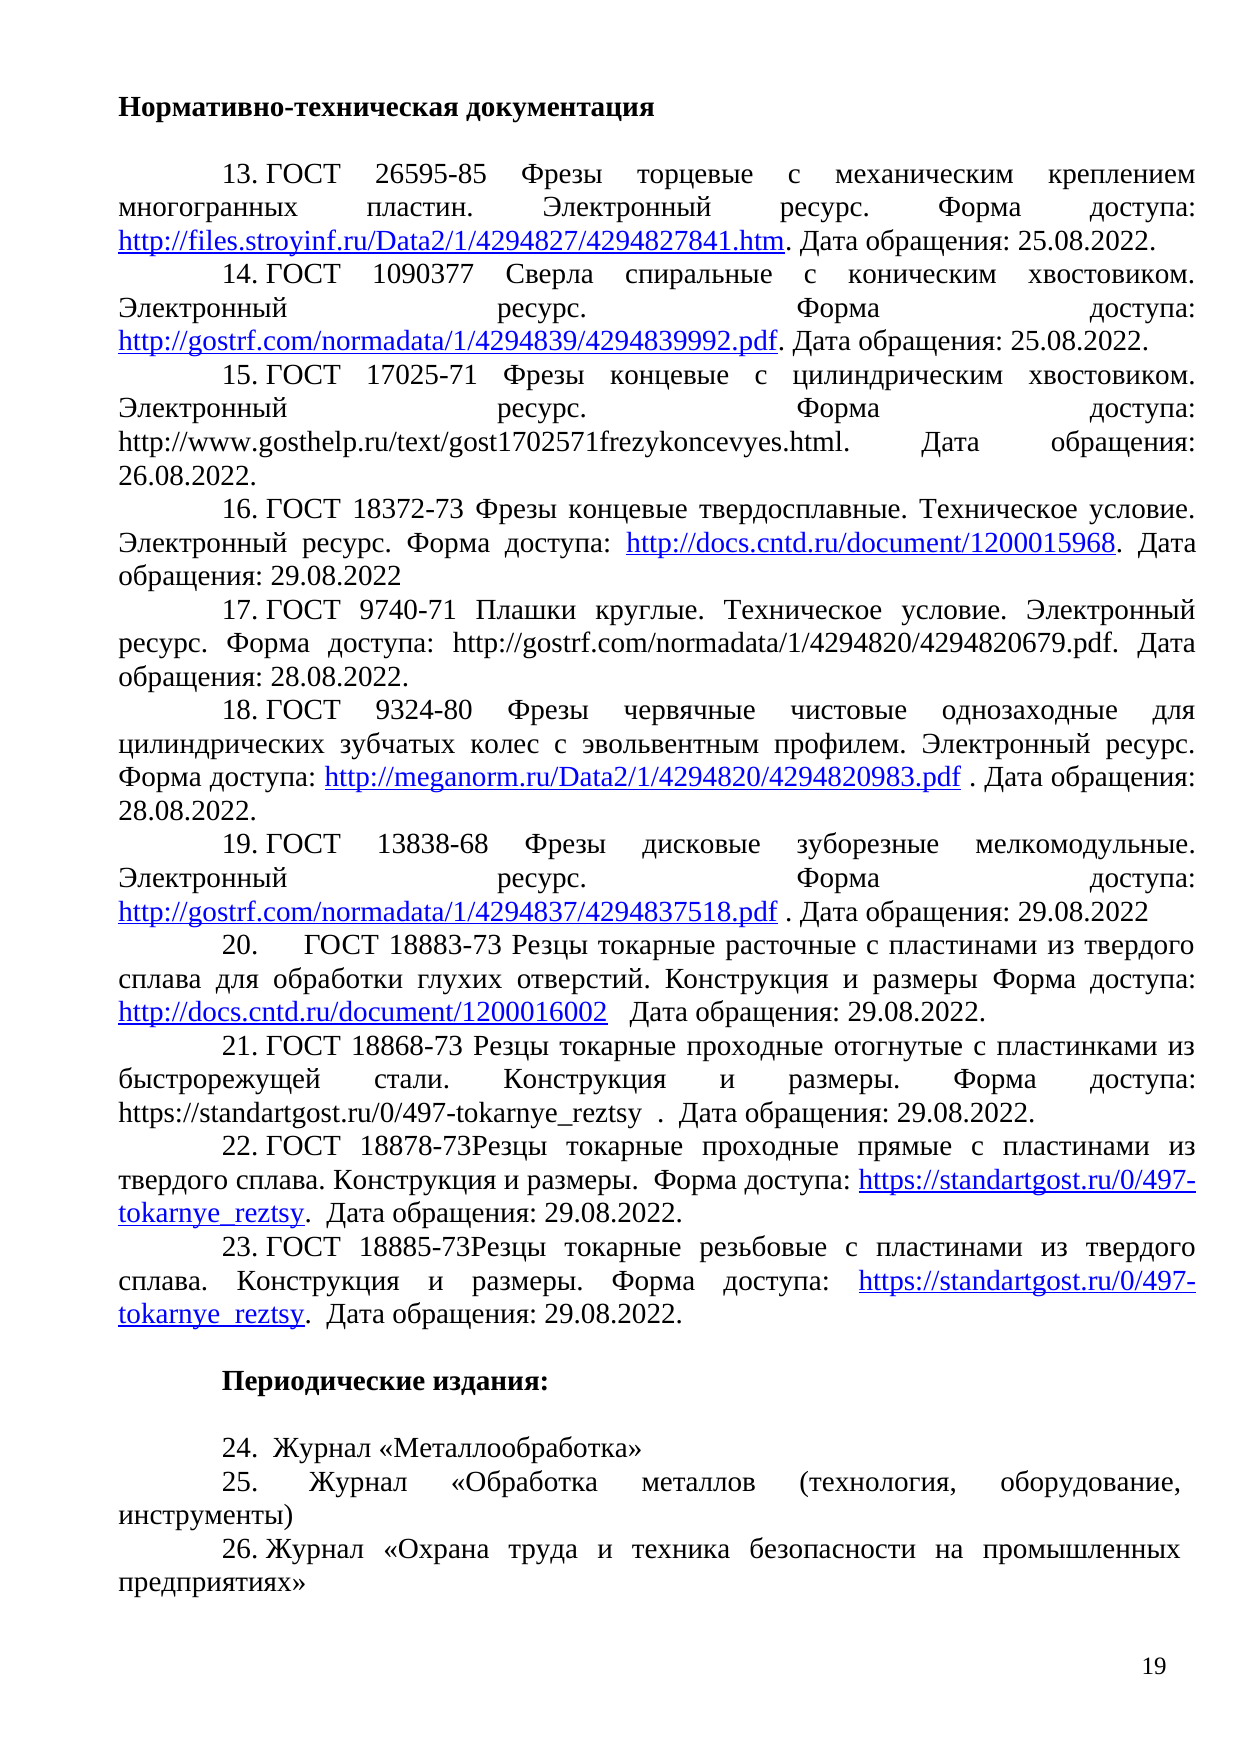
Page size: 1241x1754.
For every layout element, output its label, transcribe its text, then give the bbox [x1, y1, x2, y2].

list ГОСТ 18883-73 Резцы токарные расточные с пластинами из твердого сплава для обработки глухих отверстий. Конструкция и размеры Форма доступа: http://docs.cntd.ru/document/1200016002 Дата обращения: 29.08.2022. [118, 927, 1196, 1028]
list Журнал «Металлообработка» [118, 1430, 1182, 1464]
list Журнал «Обработка металлов (технология, оборудование, инструменты) [118, 1464, 1182, 1531]
list ГОСТ 1090377 Сверла спиральные с коническим хвостовиком. Электронный ресурс. Форма доступа: http://gostrf.com/normadata/1/4294839/4294839992.pdf. Дата обращения: 25.08.2022. [118, 256, 1196, 357]
list ГОСТ 26595-85 Фрезы торцевые с механическим креплением многогранных пластин. Электронный ресурс. Форма доступа: http://files.stroyinf.ru/Data2/1/4294827/4294827841.htm. Дата обращения: 25.08.2022. [118, 156, 1196, 256]
list ГОСТ 17025-71 Фрезы концевые с цилиндрическим хвостовиком. Электронный ресурс. Форма доступа: http://www.gosthelp.ru/text/gost1702571frezykoncevyes.html. Дата обращения: 26.08.2022. [118, 357, 1196, 491]
list ГОСТ 13838-68 Фрезы дисковые зуборезные мелкомодульные. Электронный ресурс. Форма доступа: http://gostrf.com/normadata/1/4294837/4294837518.pdf . Дата обращения: 29.08.2022 [118, 827, 1196, 927]
list Журнал «Охрана труда и техника безопасности на промышленных предприятиях» [118, 1531, 1182, 1598]
list ГОСТ 9324-80 Фрезы червячные чистовые однозаходные для цилиндрических зубчатых колес с эвольвентным профилем. Электронный ресурс. Форма доступа: http://meganorm.ru/Data2/1/4294820/4294820983.pdf . Дата обращения: 28.08.2022. [118, 692, 1196, 827]
list ГОСТ 18878-73Резцы токарные проходные прямые с пластинами из твердого сплава. Конструкция и размеры. Форма доступа: https://standartgost.ru/0/497-tokarnye_reztsy. Дата обращения: 29.08.2022. [118, 1128, 1196, 1229]
list ГОСТ 18885-73Резцы токарные резьбовые с пластинами из твердого сплава. Конструкция и размеры. Форма доступа: https://standartgost.ru/0/497-tokarnye_reztsy. Дата обращения: 29.08.2022. [118, 1229, 1196, 1330]
list ГОСТ 18372-73 Фрезы концевые твердосплавные. Техническое условие. Электронный ресурс. Форма доступа: http://docs.cntd.ru/document/1200015968. Дата обращения: 29.08.2022 [118, 491, 1196, 592]
text Периодические издания: [118, 1363, 1182, 1397]
list ГОСТ 9740-71 Плашки круглые. Техническое условие. Электронный ресурс. Форма доступа: http://gostrf.com/normadata/1/4294820/4294820679.pdf. Дата обращения: 28.08.2022. [118, 592, 1196, 692]
text Нормативно-техническая документация [118, 89, 1167, 122]
list ГОСТ 18868-73 Резцы токарные проходные отогнутые с пластинками из быстрорежущей стали. Конструкция и размеры. Форма доступа: https://standartgost.ru/0/497-tokarnye_reztsy . Дата обращения: 29.08.2022. [118, 1028, 1196, 1128]
